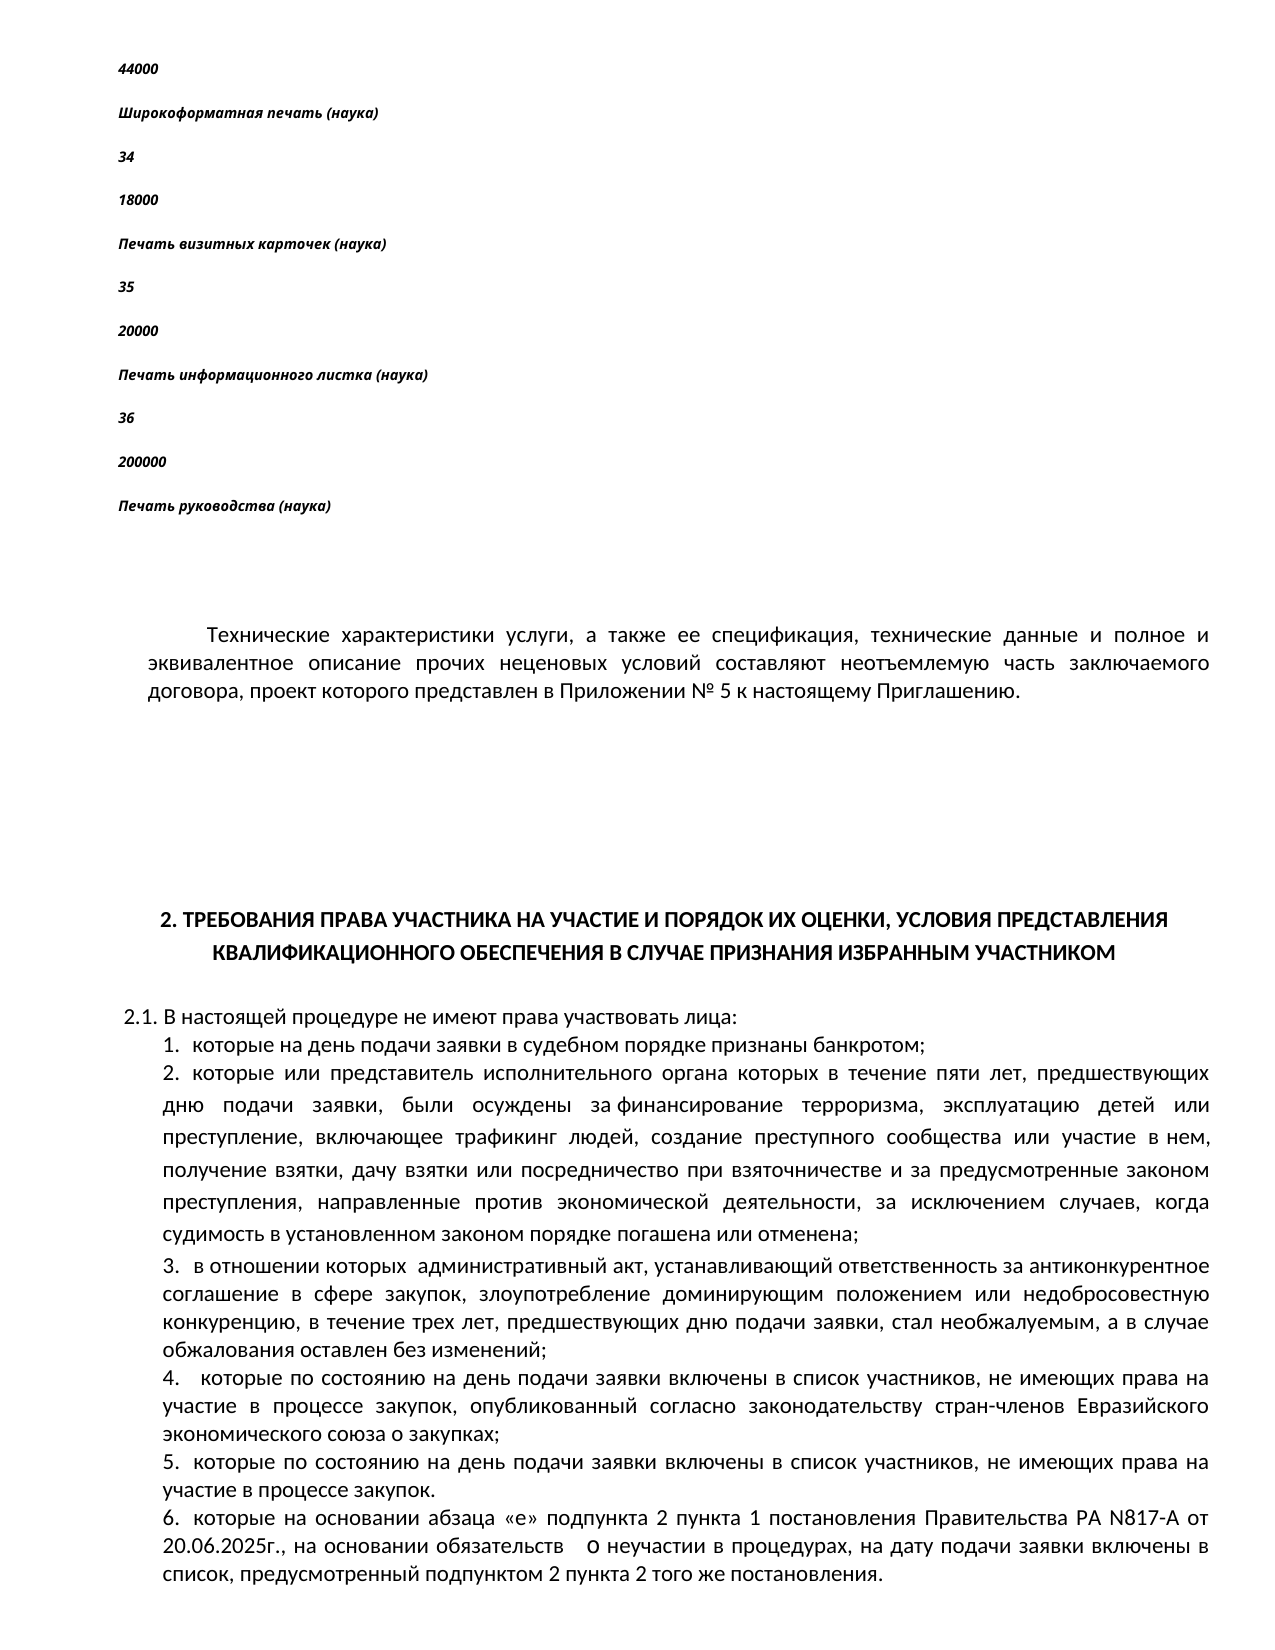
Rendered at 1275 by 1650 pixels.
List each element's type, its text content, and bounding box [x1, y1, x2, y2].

list которые по состоянию на день подачи заявки включены в список участников, не имеющих права на участие в процессе закупок, опубликованный согласно законодательству стран-членов Евразийского экономического союза о закупках; [162, 1363, 1211, 1447]
text Технические характеристики услуги, а также ее спецификация, технические данные и полное и эквивалентное описание прочих неценовых условий составляют неотъемлемую часть заключаемого договора, проект которого представлен в Приложении № 5 к настоящему Приглашению. [148, 620, 1211, 704]
list которые на день подачи заявки в судебном порядке признаны банкротом; [162, 1030, 1211, 1058]
text 2.1. В настоящей процедуре не имеют права участвовать лица: [118, 1002, 1211, 1030]
list в отношении которых административный акт, устанавливающий ответственность за антиконкурентное соглашение в сфере закупок, злоупотребление доминирующим положением или недобросовестную конкуренцию, в течение трех лет, предшествующих дню подачи заявки, стал необжалуемым, а в случае обжалования оставлен без изменений; [162, 1251, 1211, 1363]
list которые по состоянию на день подачи заявки включены в список участников, не имеющих права на участие в процессе закупок. [162, 1447, 1211, 1503]
list которые на основании абзаца «е» подпункта 2 пункта 1 постановления Правительства РА N817-А от 20.06.2025г., на основании обязательств օ неучастии в процедурах, на дату подачи заявки включены в список, предусмотренный подпунктом 2 пункта 2 того же постановления. [162, 1503, 1211, 1587]
text 2. ТРЕБОВАНИЯ ПРАВА УЧАСТНИКА НА УЧАСТИЕ И ПОРЯДОК ИХ ОЦЕНКИ, УСЛОВИЯ ПРЕДСТАВЛЕНИЯ КВАЛИФИКАЦИОННОГО ОБЕСПЕЧЕНИЯ В СЛУЧАЕ ПРИЗНАНИЯ ИЗБРАННЫМ УЧАСТНИКОМ [118, 906, 1211, 966]
list которые или представитель исполнительного органа которых в течение пяти лет, предшествующих дню подачи заявки, были осуждены за финансирование терроризма, эксплуатацию детей или преступление, включающее трафикинг людей, создание преступного сообщества или участие в нем, получение взятки, дачу взятки или посредничество при взяточничестве и за предусмотренные законом преступления, направленные против экономической деятельности, за исключением случаев, когда судимость в установленном законом порядке погашена или отменена; [162, 1058, 1211, 1247]
